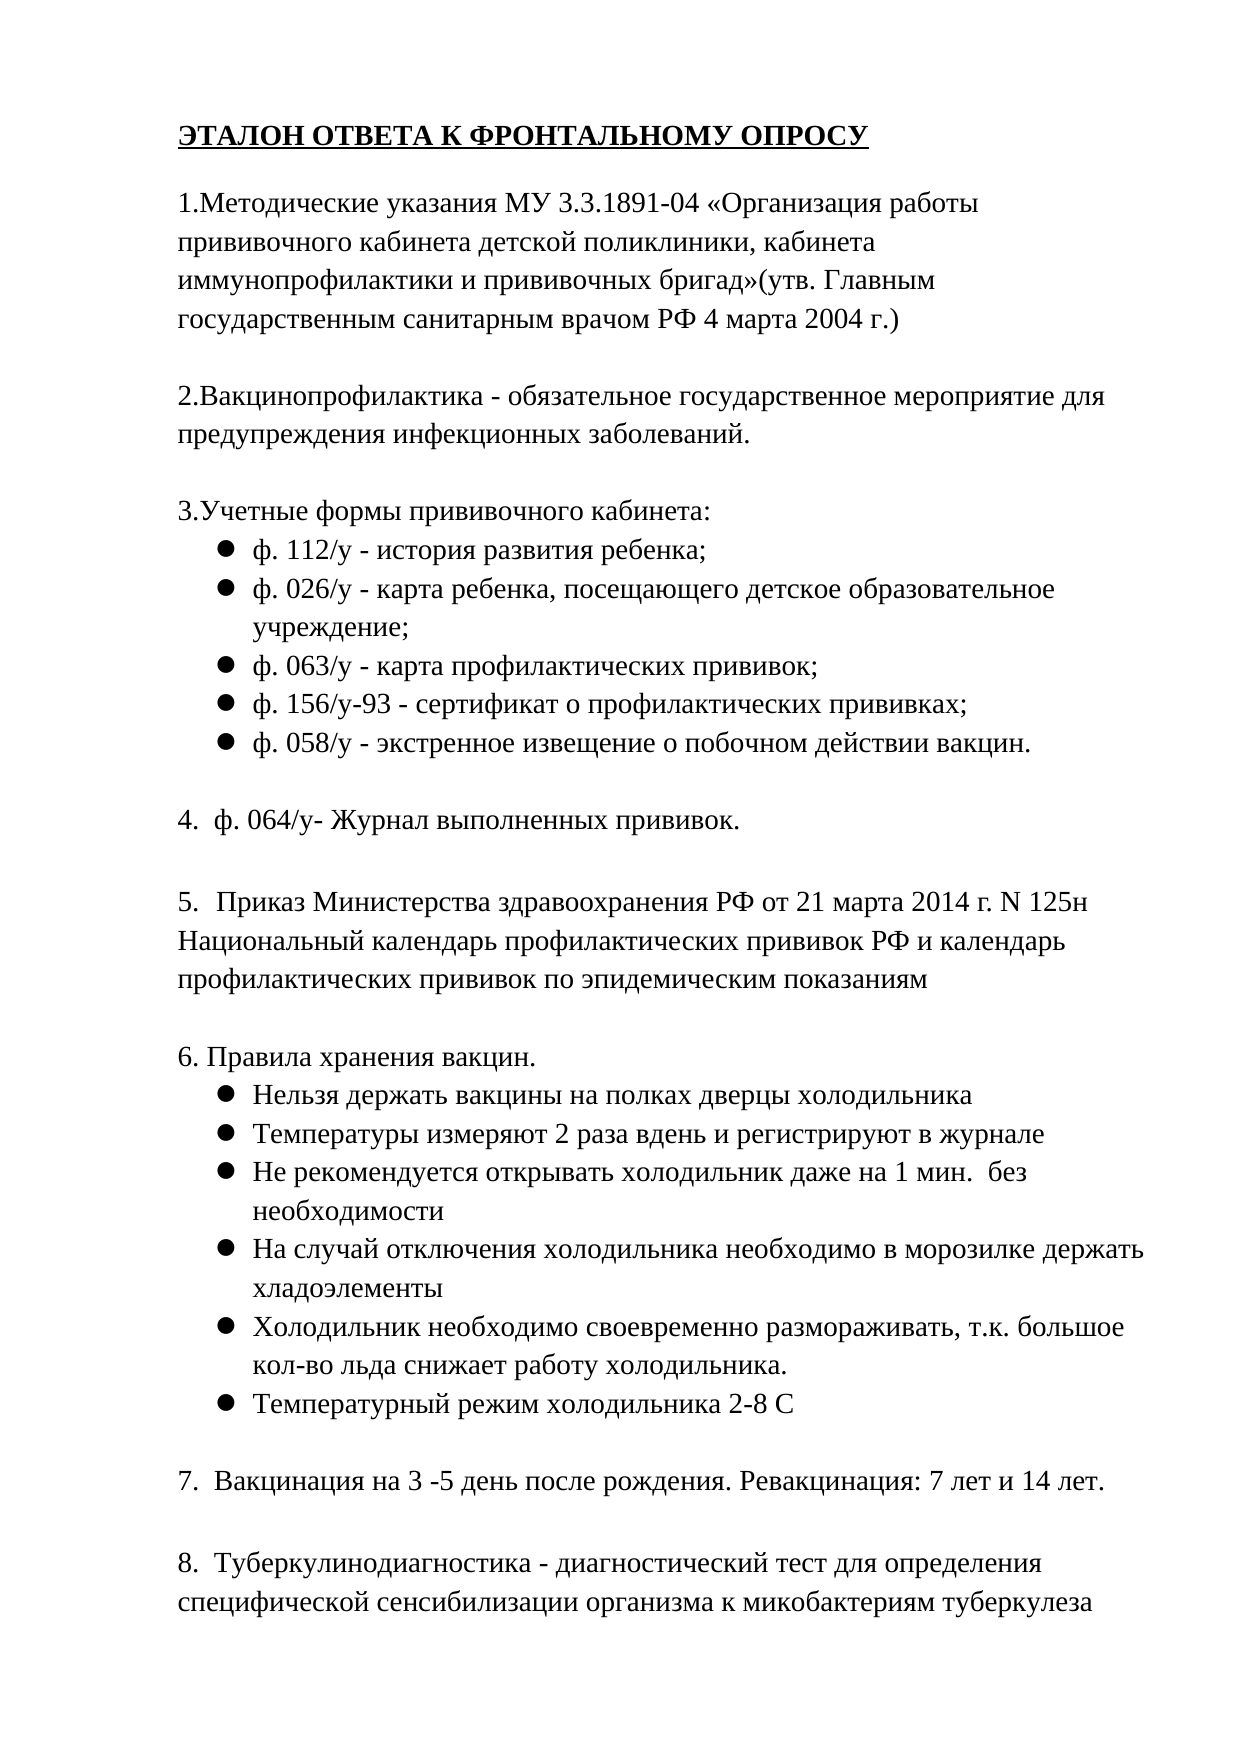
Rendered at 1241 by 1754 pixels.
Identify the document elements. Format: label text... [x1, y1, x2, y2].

text 5. Приказ Министерства здравоохранения РФ от 21 марта 2014 г. N 125н Национальный календарь профилактических прививок РФ и календарь профилактических прививок по эпидемическим показаниям [177, 884, 1152, 995]
list ф. 058/у - экстренное извещение о побочном действии вакцин. [215, 725, 1152, 759]
list Нельзя держать вакцины на полках дверцы холодильника [215, 1077, 1152, 1111]
text 3.Учетные формы прививочного кабинета: [177, 493, 1152, 527]
text 6. Правила хранения вакцин. [177, 1039, 1152, 1072]
text 7. Вакцинация на 3 -5 день после рождения. Ревакцинация: 7 лет и 14 лет. [177, 1463, 1152, 1497]
text 8. Туберкулинодиагностика - диагностический тест для определения специфической сенсибилизации организма к микобактериям туберкулеза [177, 1545, 1152, 1617]
list Температурный режим холодильника 2-8 С [215, 1386, 1152, 1420]
text ЭТАЛОН ОТВЕТА К ФРОНТАЛЬНОМУ ОПРОСУ [177, 118, 1152, 152]
list ф. 063/у - карта профилактических прививок; [215, 648, 1152, 682]
list Температуры измеряют 2 раза вдень и регистрируют в журнале [215, 1116, 1152, 1149]
list Не рекомендуется открывать холодильник даже на 1 мин. без необходимости [215, 1154, 1152, 1227]
list ф. 112/у - история развития ребенка; [215, 532, 1152, 566]
list ф. 026/у - карта ребенка, посещающего детское образовательное учреждение; [215, 571, 1152, 643]
list На случай отключения холодильника необходимо в морозилке держать хладоэлементы [215, 1232, 1152, 1304]
text 1.Методические указания МУ 3.3.1891-04 «Организация работы прививочного кабинета детской поликлиники, кабинета иммунопрофилактики и прививочных бригад»(утв. Главным государственным санитарным врачом РФ 4 марта 2004 г.) [177, 185, 1152, 334]
list Холодильник необходимо своевременно размораживать, т.к. большое кол-во льда снижает работу холодильника. [215, 1309, 1152, 1381]
list ф. 156/у-93 - сертификат о профилактических прививках; [215, 687, 1152, 720]
text 4. ф. 064/у- Журнал выполненных прививок. [177, 802, 1152, 836]
text 2.Вакцинопрофилактика - обязательное государственное мероприятие для предупреждения инфекционных заболеваний. [177, 378, 1152, 450]
